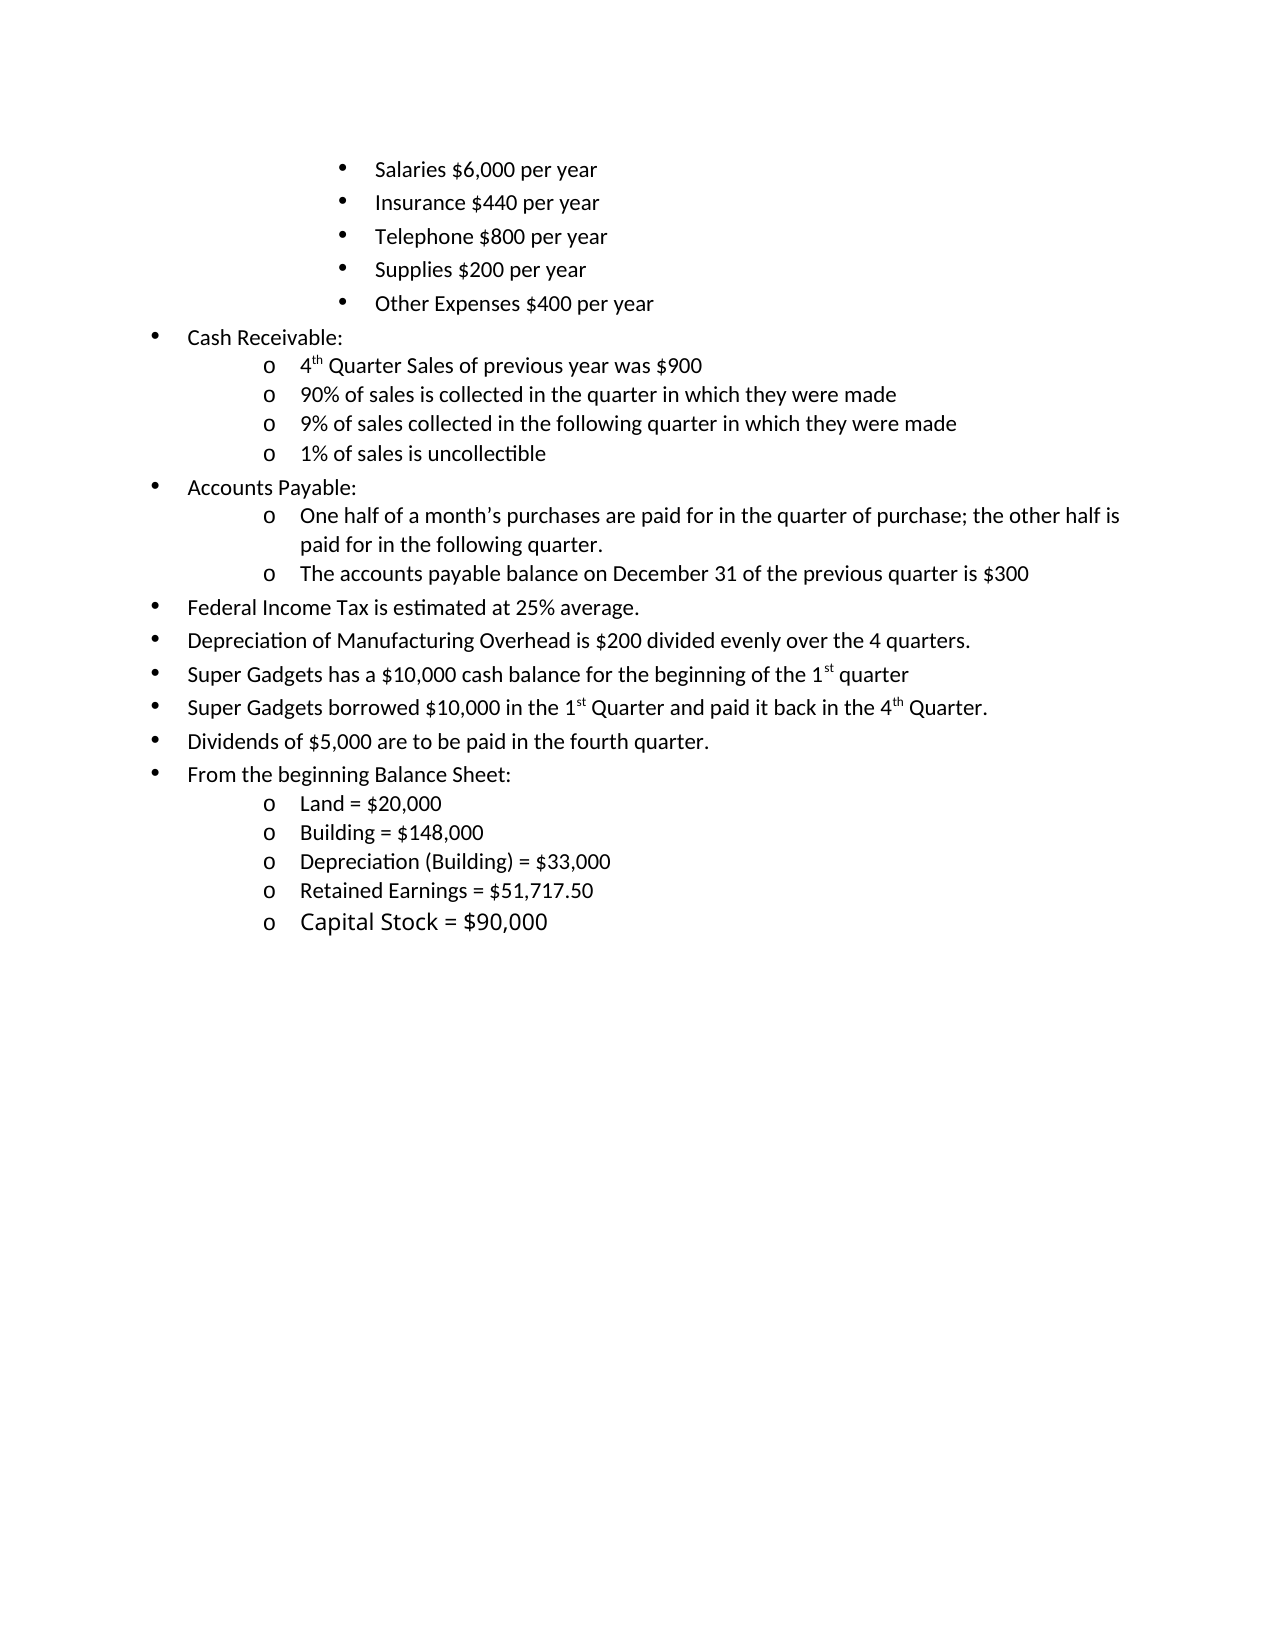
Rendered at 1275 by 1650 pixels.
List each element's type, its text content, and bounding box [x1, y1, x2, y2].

list Depreciation (Building) = $33,000 [262, 847, 1125, 877]
list Capital Stock = $90,000 [262, 906, 1125, 937]
list Federal Income Tax is estimated at 25% average. [150, 588, 1125, 621]
list Building = $148,000 [262, 818, 1125, 847]
list Depreciation of Manufacturing Overhead is $200 divided evenly over the 4 quarters. [150, 621, 1125, 655]
list From the beginning Balance Sheet: [150, 756, 1125, 789]
list Land = $20,000 [262, 789, 1125, 818]
list Accounts Payable: [150, 468, 1125, 501]
list Super Gadgets borrowed $10,000 in the 1st Quarter and paid it back in the 4th Quarter. [150, 688, 1125, 722]
list Retained Earnings = $51,717.50 [262, 877, 1125, 906]
list Dividends of $5,000 are to be paid in the fourth quarter. [150, 722, 1125, 756]
list Insurance $440 per year [337, 183, 1125, 217]
list Telephone $800 per year [337, 217, 1125, 251]
list 1% of sales is uncollectible [262, 439, 1125, 468]
list Cash Receivable: [150, 318, 1125, 351]
list Super Gadgets has a $10,000 cash balance for the beginning of the 1st quarter [150, 655, 1125, 688]
list Supplies $200 per year [337, 251, 1125, 284]
list Other Expenses $400 per year [337, 284, 1125, 318]
list One half of a month’s purchases are paid for in the quarter of purchase; the other half is paid for in the following quarter. [262, 501, 1125, 559]
list 90% of sales is collected in the quarter in which they were made [262, 380, 1125, 409]
list The accounts payable balance on December 31 of the previous quarter is $300 [262, 559, 1125, 588]
list Salaries $6,000 per year [337, 150, 1125, 183]
list 9% of sales collected in the following quarter in which they were made [262, 409, 1125, 439]
list 4th Quarter Sales of previous year was $900 [262, 351, 1125, 380]
